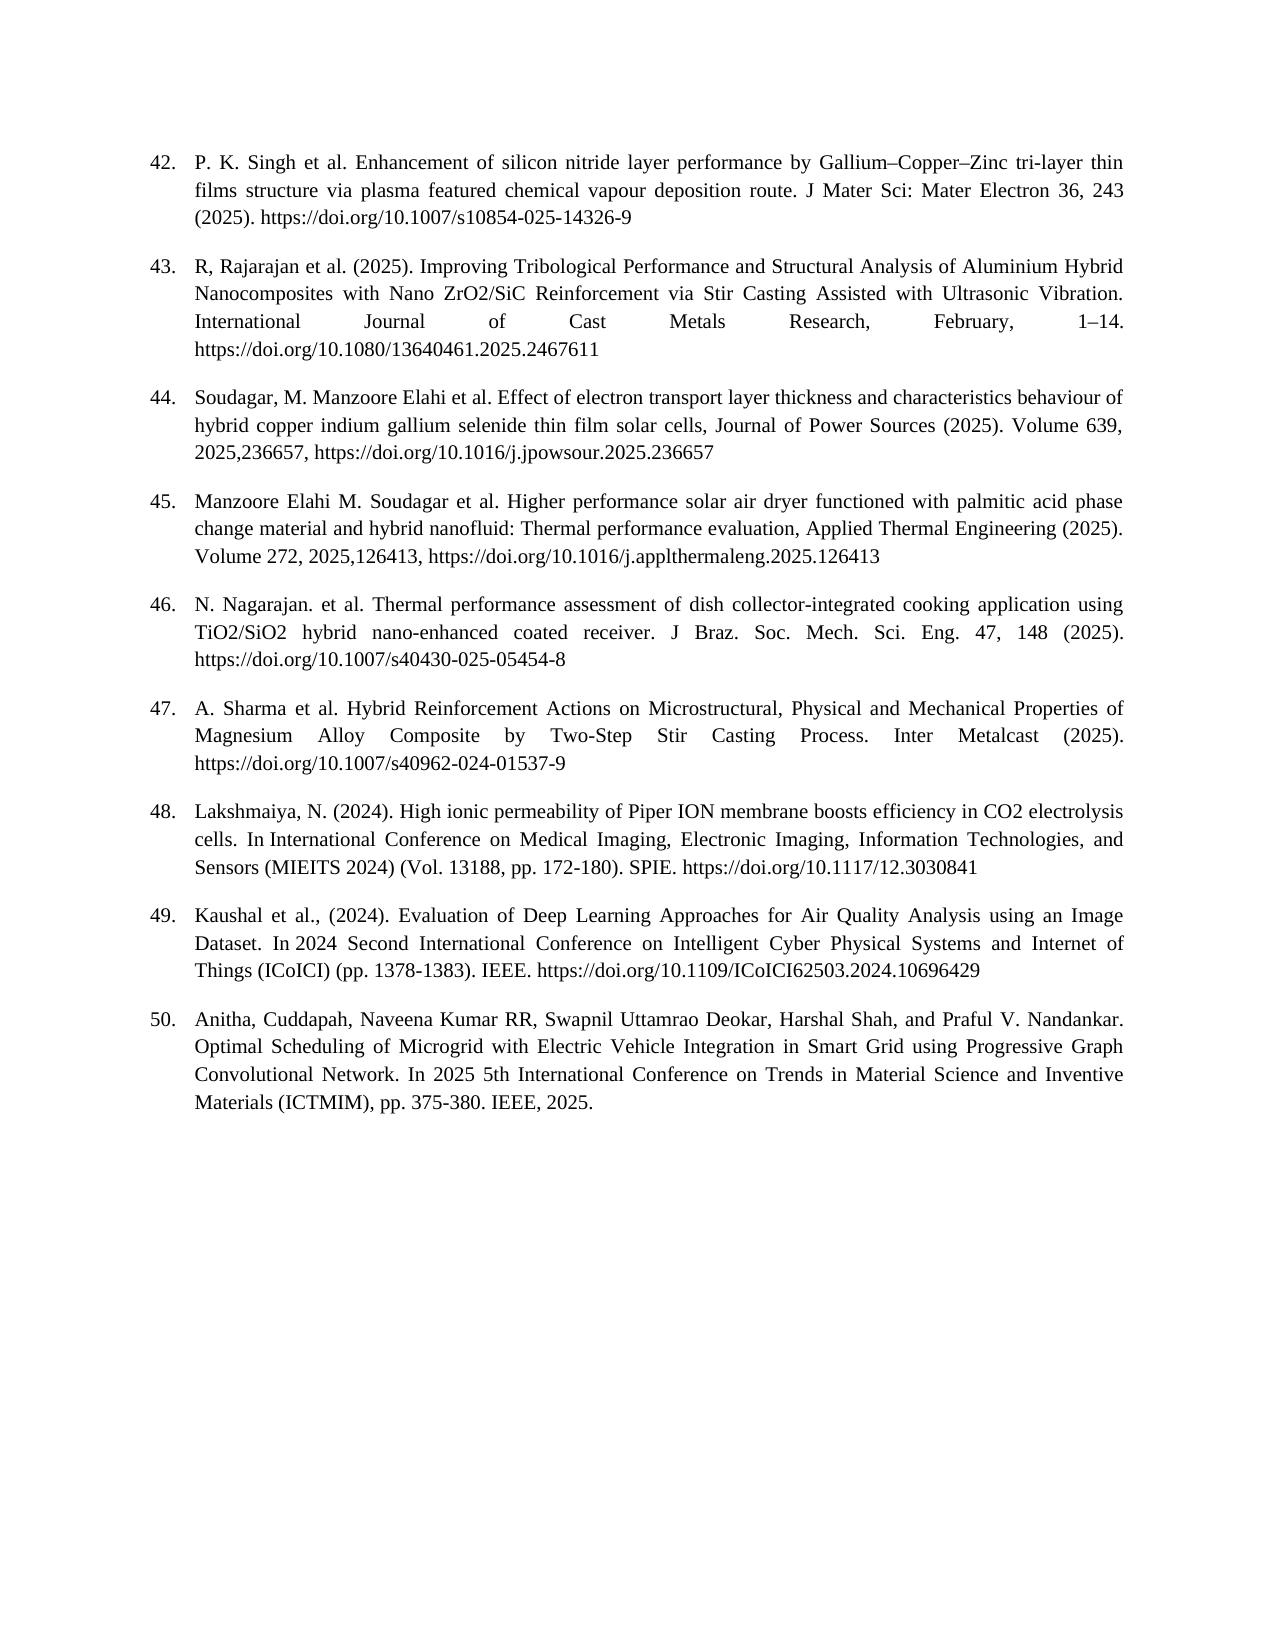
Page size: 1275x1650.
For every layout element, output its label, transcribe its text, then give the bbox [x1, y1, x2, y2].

text A. Sharma et al. Hybrid Reinforcement Actions on Microstructural, Physical and Mechanical Properties of Magnesium Alloy Composite by Two-Step Stir Casting Process. Inter Metalcast (2025). https://doi.org/10.1007/s40962-024-01537-9 [150, 696, 1125, 775]
text Lakshmaiya, N. (2024). High ionic permeability of Piper ION membrane boosts efficiency in CO2 electrolysis cells. In International Conference on Medical Imaging, Electronic Imaging, Information Technologies, and Sensors (MIEITS 2024) (Vol. 13188, pp. 172-180). SPIE. https://doi.org/10.1117/12.3030841 [150, 799, 1125, 879]
text P. K. Singh et al. Enhancement of silicon nitride layer performance by Gallium–Copper–Zinc tri-layer thin films structure via plasma featured chemical vapour deposition route. J Mater Sci: Mater Electron 36, 243 (2025). https://doi.org/10.1007/s10854-025-14326-9 [150, 150, 1125, 229]
text Manzoore Elahi M. Soudagar et al. Higher performance solar air dryer functioned with palmitic acid phase change material and hybrid nanofluid: Thermal performance evaluation, Applied Thermal Engineering (2025). Volume 272, 2025,126413, https://doi.org/10.1016/j.applthermaleng.2025.126413 [150, 488, 1125, 568]
text R, Rajarajan et al. (2025). Improving Tribological Performance and Structural Analysis of Aluminium Hybrid Nanocomposites with Nano ZrO2/SiC Reinforcement via Stir Casting Assisted with Ultrasonic Vibration. International Journal of Cast Metals Research, February, 1–14. https://doi.org/10.1080/13640461.2025.2467611 [150, 254, 1125, 361]
text Kaushal et al., (2024). Evaluation of Deep Learning Approaches for Air Quality Analysis using an Image Dataset. In 2024 Second International Conference on Intelligent Cyber Physical Systems and Internet of Things (ICoICI) (pp. 1378-1383). IEEE. https://doi.org/10.1109/ICoICI62503.2024.10696429 [150, 903, 1125, 982]
text Anitha, Cuddapah, Naveena Kumar RR, Swapnil Uttamrao Deokar, Harshal Shah, and Praful V. Nandankar. Optimal Scheduling of Microgrid with Electric Vehicle Integration in Smart Grid using Progressive Graph Convolutional Network. In 2025 5th International Conference on Trends in Material Science and Inventive Materials (ICTMIM), pp. 375-380. IEEE, 2025. [150, 1007, 1125, 1114]
text Soudagar, M. Manzoore Elahi et al. Effect of electron transport layer thickness and characteristics behaviour of hybrid copper indium gallium selenide thin film solar cells, Journal of Power Sources (2025). Volume 639, 2025,236657, https://doi.org/10.1016/j.jpowsour.2025.236657 [150, 385, 1125, 464]
text N. Nagarajan. et al. Thermal performance assessment of dish collector-integrated cooking application using TiO2/SiO2 hybrid nano-enhanced coated receiver. J Braz. Soc. Mech. Sci. Eng. 47, 148 (2025). https://doi.org/10.1007/s40430-025-05454-8 [150, 592, 1125, 671]
